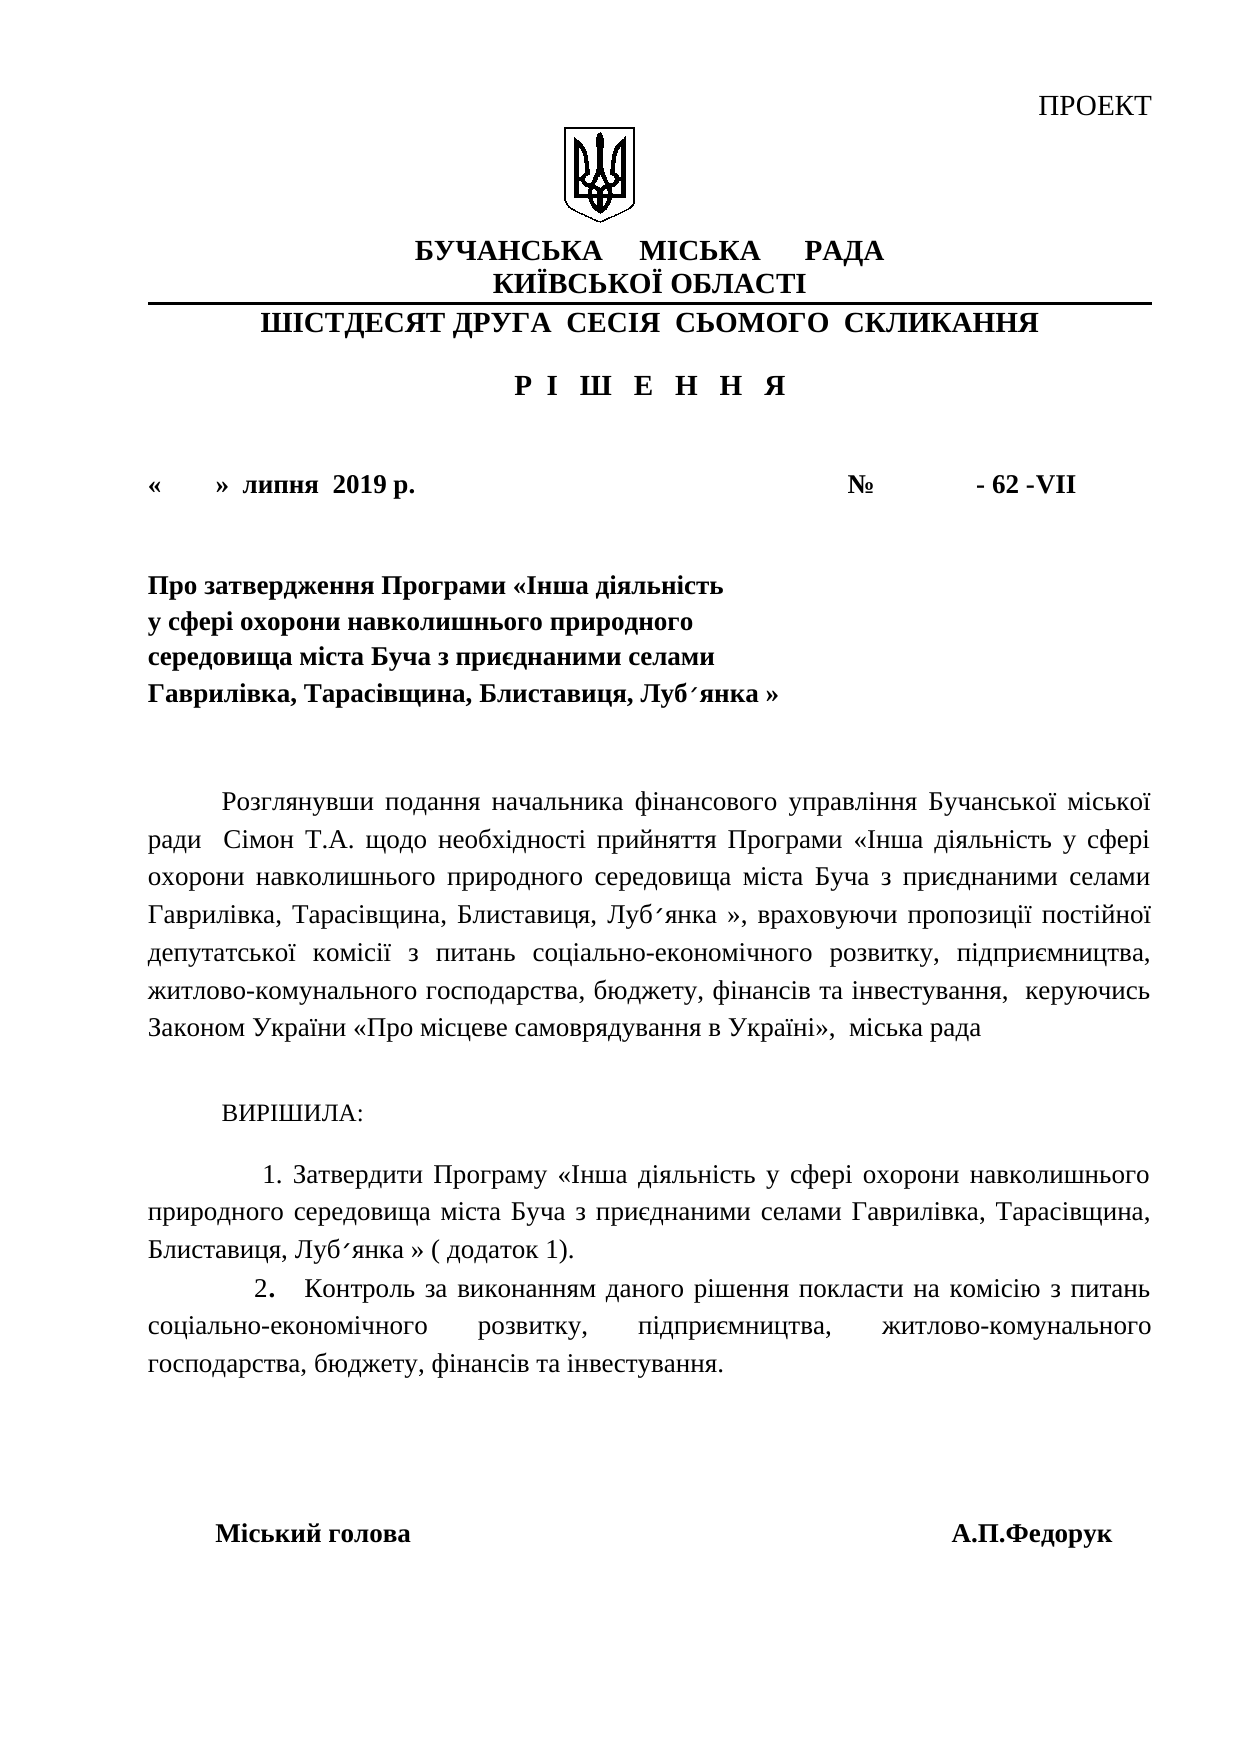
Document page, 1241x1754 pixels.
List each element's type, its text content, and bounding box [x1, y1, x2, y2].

text Гаврилівка, Тарасівщина, Блиставиця, Луб׳янка » [148, 676, 1152, 709]
text КИЇВСЬКОЇ ОБЛАСТІ [148, 267, 1152, 302]
text у сфері охорони навколишнього природного [148, 605, 1152, 636]
text « » липня 2019 р. № - 62 -VІІ [148, 468, 1152, 500]
text Про затвердження Програми «Інша діяльність [148, 569, 1152, 600]
text БУЧАНСЬКА МІСЬКА РАДА [148, 233, 1152, 267]
text Р І Ш Е Н Н Я [148, 368, 1152, 401]
text середовища міста Буча з приєднаними селами [148, 640, 1152, 672]
text 2. Контроль за виконанням даного рішення покласти на комісію з питань соціально-економічного розвитку, підприємництва, житлово-комунального господарства, бюджету, фінансів та інвестування. [148, 1272, 1152, 1378]
text ШІСТДЕСЯТ ДРУГА СЕСІЯ СЬОМОГО СКЛИКАННЯ [148, 305, 1152, 339]
text ПРОЕКТ [148, 88, 1152, 122]
text Розглянувши подання начальника фінансового управління Бучанської міської ради Сімон Т.А. щодо необхідності прийняття Програми «Інша діяльність у сфері охорони навколишнього природного середовища міста Буча з приєднаними селами Гаврилівка, Тарасівщина, Блиставиця, Луб׳янка », враховуючи пропозиції постійної депутатської комісії з питань соціально-економічного розвитку, підприємництва, житлово-комунального господарства, бюджету, фінансів та інвестування, керуючись Законом України «Про місцеве самоврядування в Україні», міська рада [148, 786, 1152, 1042]
text ПРОЕКТ [148, 122, 1152, 233]
text Міський голова А.П.Федорук [148, 1517, 1152, 1548]
text 1. Затвердити Програму «Інша діяльність у сфері охорони навколишнього природного середовища міста Буча з приєднаними селами Гаврилівка, Тарасівщина, Блиставиця, Луб׳янка » ( додаток 1). [148, 1158, 1152, 1266]
text ВИРІШИЛА: [148, 1098, 1152, 1127]
